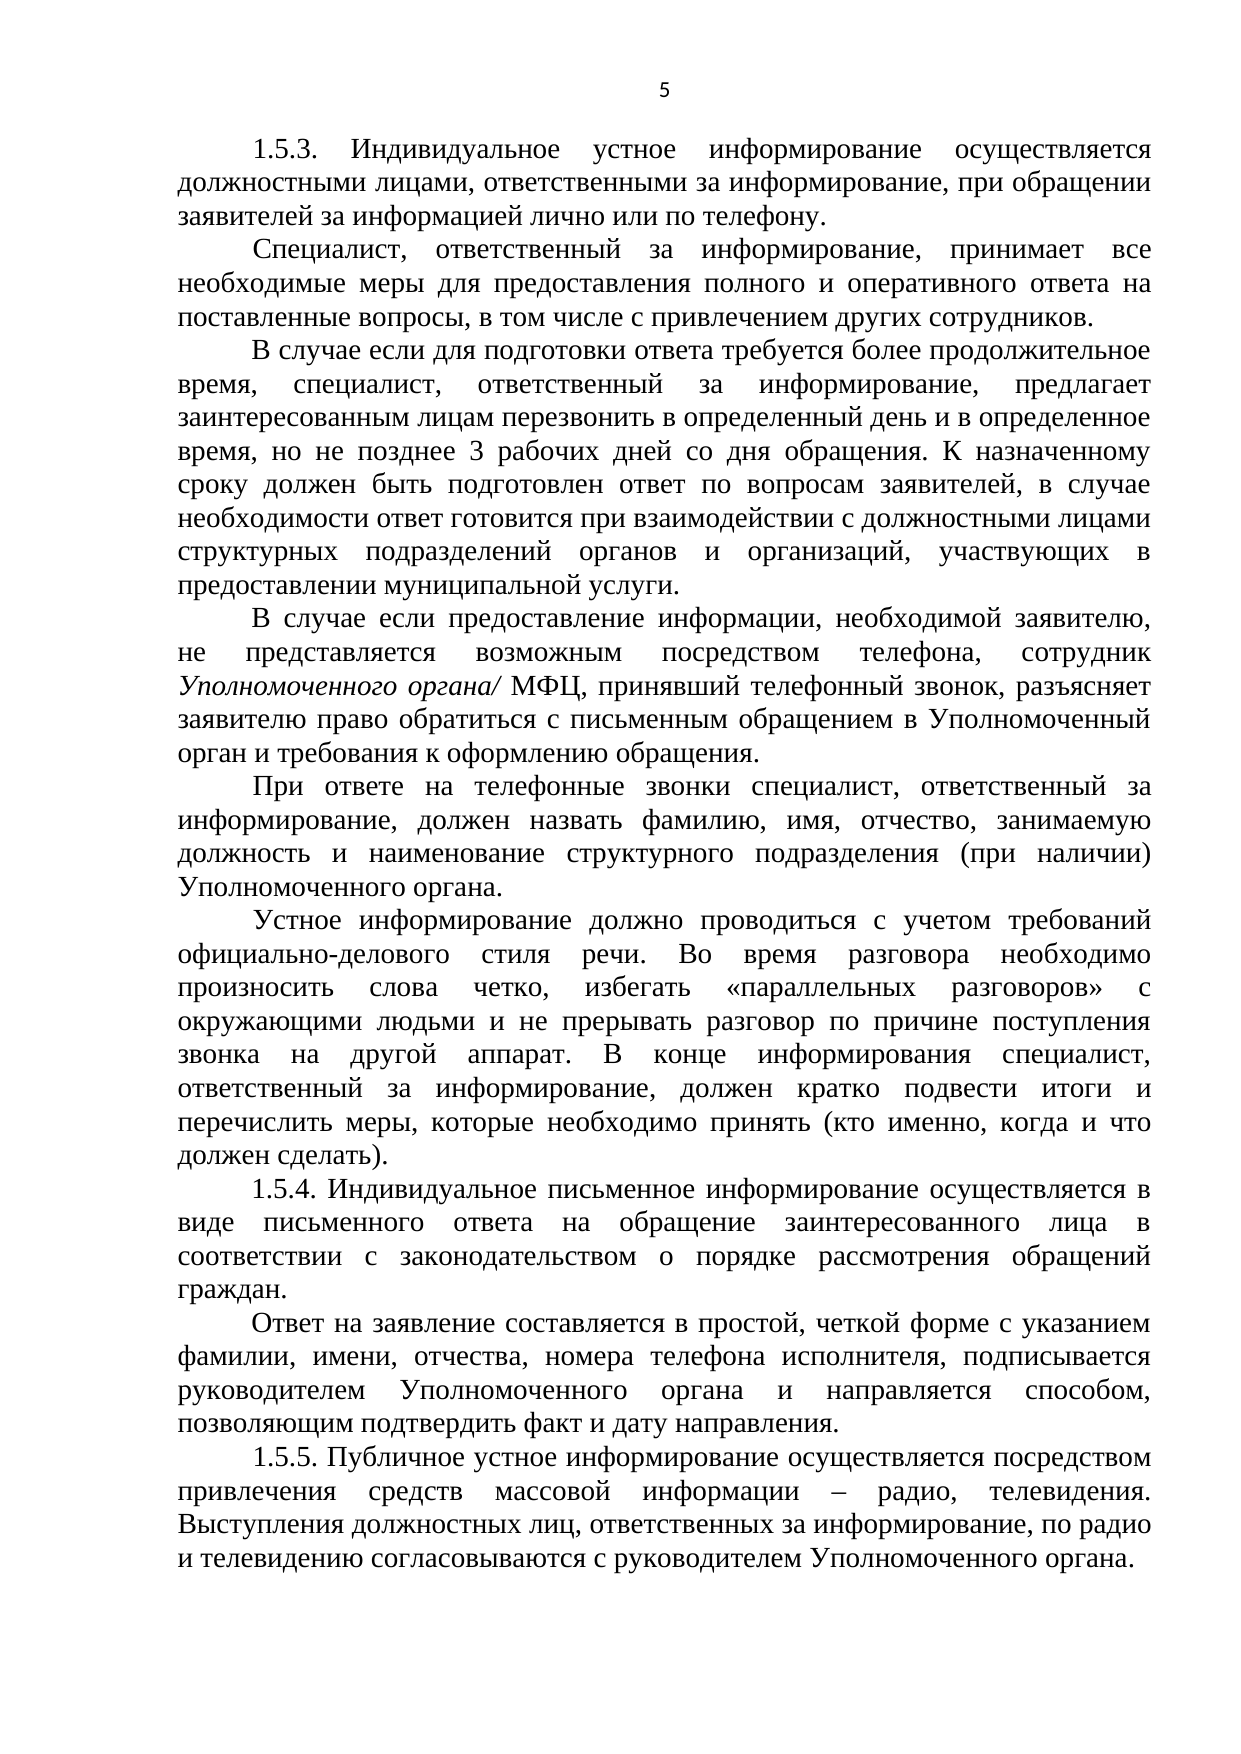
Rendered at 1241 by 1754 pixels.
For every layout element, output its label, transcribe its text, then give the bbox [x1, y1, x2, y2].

text При ответе на телефонные звонки специалист, ответственный за информирование, должен назвать фамилию, имя, отчество, занимаемую должность и наименование структурного подразделения (при наличии) Уполномоченного органа. [177, 768, 1152, 902]
text Специалист, ответственный за информирование, принимает все необходимые меры для предоставления полного и оперативного ответа на поставленные вопросы, в том числе с привлечением других сотрудников. [177, 232, 1152, 332]
text В случае если предоставление информации, необходимой заявителю, не представляется возможным посредством телефона, сотрудник Уполномоченного органа/ МФЦ, принявший телефонный звонок, разъясняет заявителю право обратиться с письменным обращением в Уполномоченный орган и требования к оформлению обращения. [177, 601, 1152, 768]
text 1.5.3. Индивидуальное устное информирование осуществляется должностными лицами, ответственными за информирование, при обращении заявителей за информацией лично или по телефону. [177, 131, 1152, 232]
text 1.5.4. Индивидуальное письменное информирование осуществляется в виде письменного ответа на обращение заинтересованного лица в соответствии с законодательством о порядке рассмотрения обращений граждан. [177, 1171, 1152, 1305]
text В случае если для подготовки ответа требуется более продолжительное время, специалист, ответственный за информирование, предлагает заинтересованным лицам перезвонить в определенный день и в определенное время, но не позднее 3 рабочих дней со дня обращения. К назначенному сроку должен быть подготовлен ответ по вопросам заявителей, в случае необходимости ответ готовится при взаимодействии с должностными лицами структурных подразделений органов и организаций, участвующих в предоставлении муниципальной услуги. [177, 332, 1152, 601]
text Ответ на заявление составляется в простой, четкой форме с указанием фамилии, имени, отчества, номера телефона исполнителя, подписывается руководителем Уполномоченного органа и направляется способом, позволяющим подтвердить факт и дату направления. [177, 1305, 1152, 1439]
text Устное информирование должно проводиться с учетом требований официально-делового стиля речи. Во время разговора необходимо произносить слова четко, избегать «параллельных разговоров» с окружающими людьми и не прерывать разговор по причине поступления звонка на другой аппарат. В конце информирования специалист, ответственный за информирование, должен кратко подвести итоги и перечислить меры, которые необходимо принять (кто именно, когда и что должен сделать). [177, 902, 1152, 1171]
text 1.5.5. Публичное устное информирование осуществляется посредством привлечения средств массовой информации – радио, телевидения. Выступления должностных лиц, ответственных за информирование, по радио и телевидению согласовываются с руководителем Уполномоченного органа. [177, 1439, 1152, 1573]
